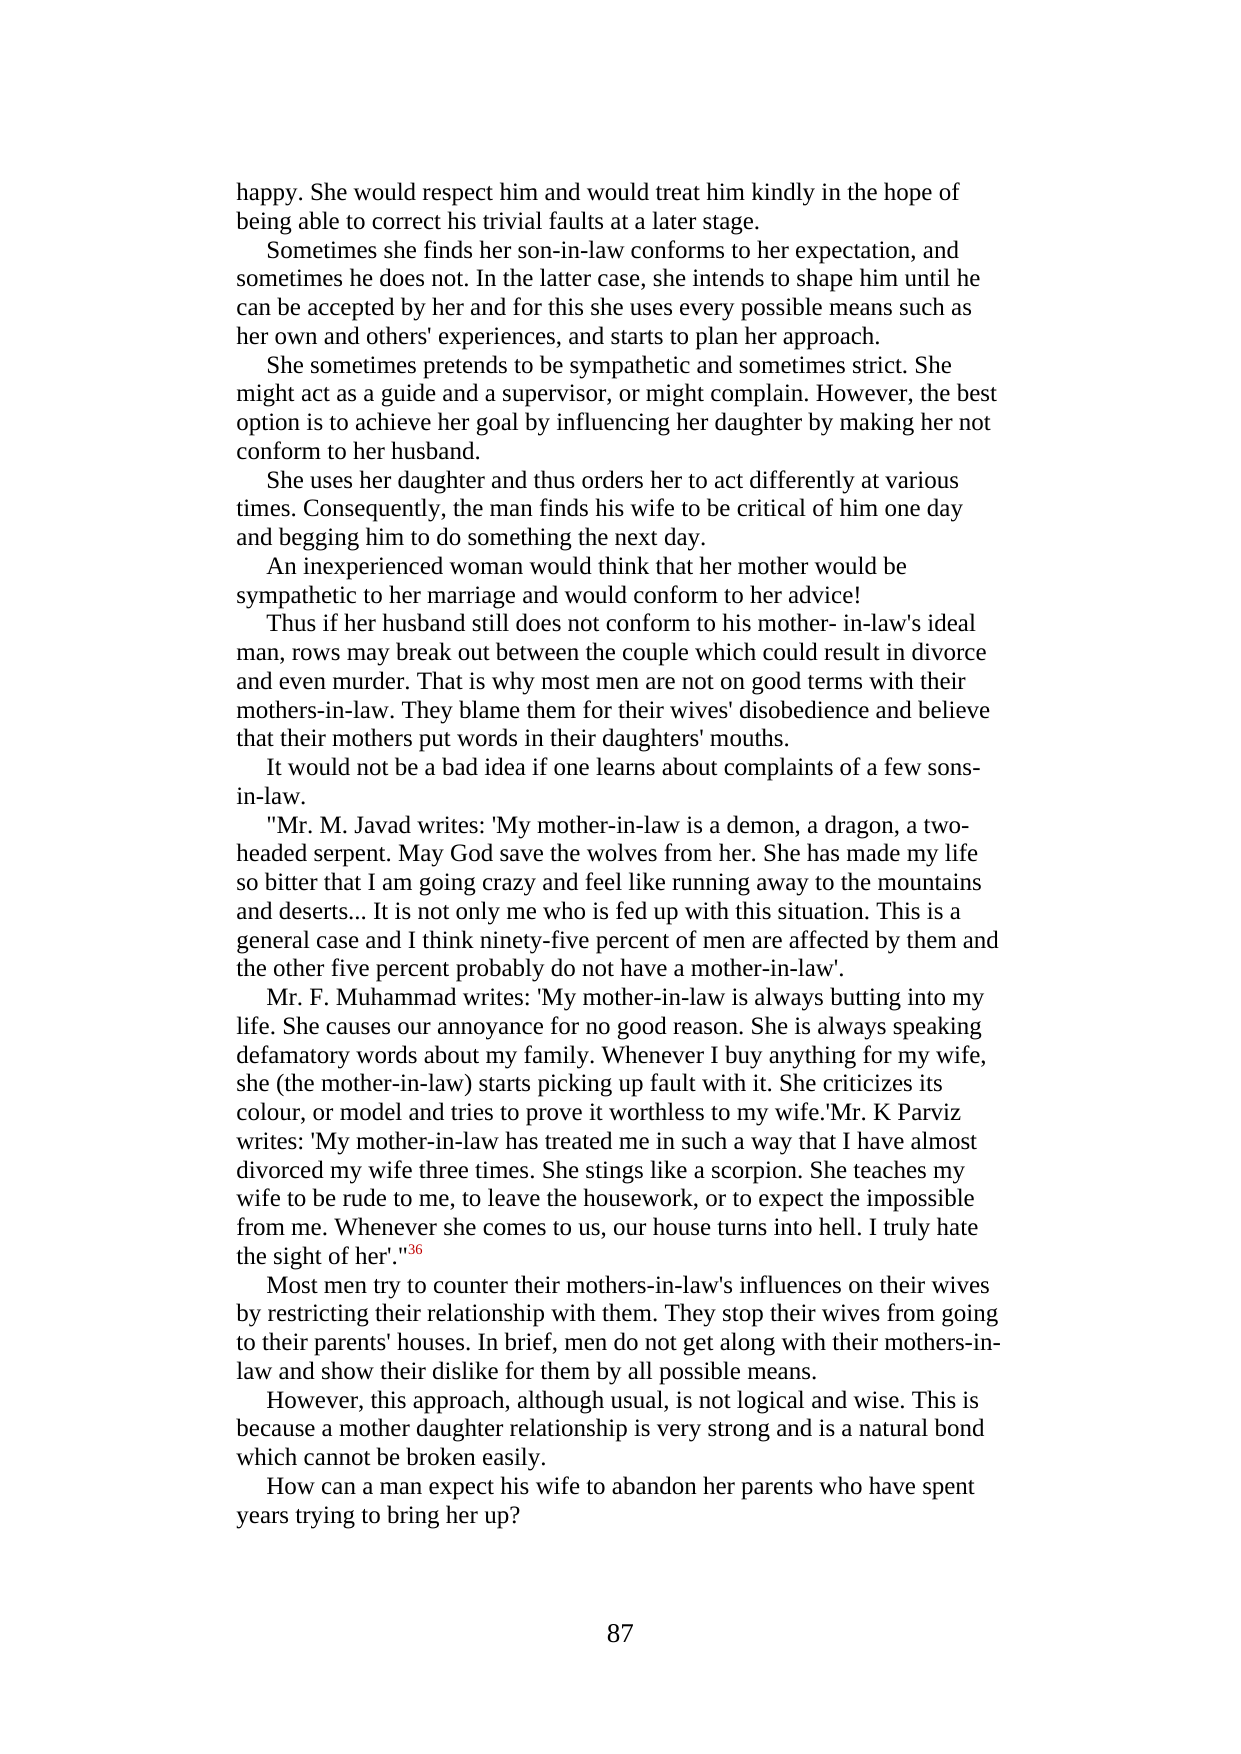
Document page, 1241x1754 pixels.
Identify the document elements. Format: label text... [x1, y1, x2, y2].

text Mr. F. Muhammad writes: 'My mother-in-law is always butting into my life. She causes our annoyance for no good reason. She is always speaking defamatory words about my family. Whenever I buy anything for my wife, she (the mother-in-law) starts picking up fault with it. She criticizes its colour, or model and tries to prove it worthless to my wife.'Mr. K Parviz writes: 'My mother-in-law has treated me in such a way that I have almost divorced my wife three times. She stings like a scorpion. She teaches my wife to be rude to me, to leave the housework, or to expect the impossible from me. Whenever she comes to us, our house turns into hell. I truly hate the sight of her'."36 [236, 982, 1004, 1270]
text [236, 177, 1004, 235]
text She sometimes pretends to be sympathetic and sometimes strict. She might act as a guide and a supervisor, or might complain. However, the best option is to achieve her goal by influencing her daughter by making her not conform to her husband. [236, 350, 1004, 465]
text Thus if her husband still does not conform to his mother- in-law's ideal man, rows may break out between the couple which could result in divorce and even murder. That is why most men are not on good terms with their mothers-in-law. They blame them for their wives' disobedience and believe that their mothers put words in their daughters' mouths. [236, 608, 1004, 752]
text However, this approach, although usual, is not logical and wise. This is because a mother daughter relationship is very strong and is a natural bond which cannot be broken easily. [236, 1385, 1004, 1471]
text It would not be a bad idea if one learns about complaints of a few sons-in-law. [236, 752, 1004, 810]
text "Mr. M. Javad writes: 'My mother-in-law is a demon, a dragon, a two-headed serpent. May God save the wolves from her. She has made my life so bitter that I am going crazy and feel like running away to the mountains and deserts... It is not only me who is fed up with this situation. This is a general case and I think ninety-five percent of men are affected by them and the other five percent probably do not have a mother-in-law'. [236, 810, 1004, 982]
text Sometimes she finds her son-in-law conforms to her expectation, and sometimes he does not. In the latter case, she intends to shape him until he can be accepted by her and for this she uses every possible means such as her own and others' experiences, and starts to plan her approach. [236, 235, 1004, 350]
text An inexperienced woman would think that her mother would be sympathetic to her marriage and would conform to her advice! [236, 551, 1004, 608]
text How can a man expect his wife to abandon her parents who have spent years trying to bring her up? [236, 1471, 1004, 1528]
text She uses her daughter and thus orders her to act differently at various times. Consequently, the man finds his wife to be critical of him one day and begging him to do something the next day. [236, 465, 1004, 551]
text Most men try to counter their mothers-in-law's influences on their wives by restricting their relationship with them. They stop their wives from going to their parents' houses. In brief, men do not get along with their mothers-in- law and show their dislike for them by all possible means. [236, 1270, 1004, 1385]
